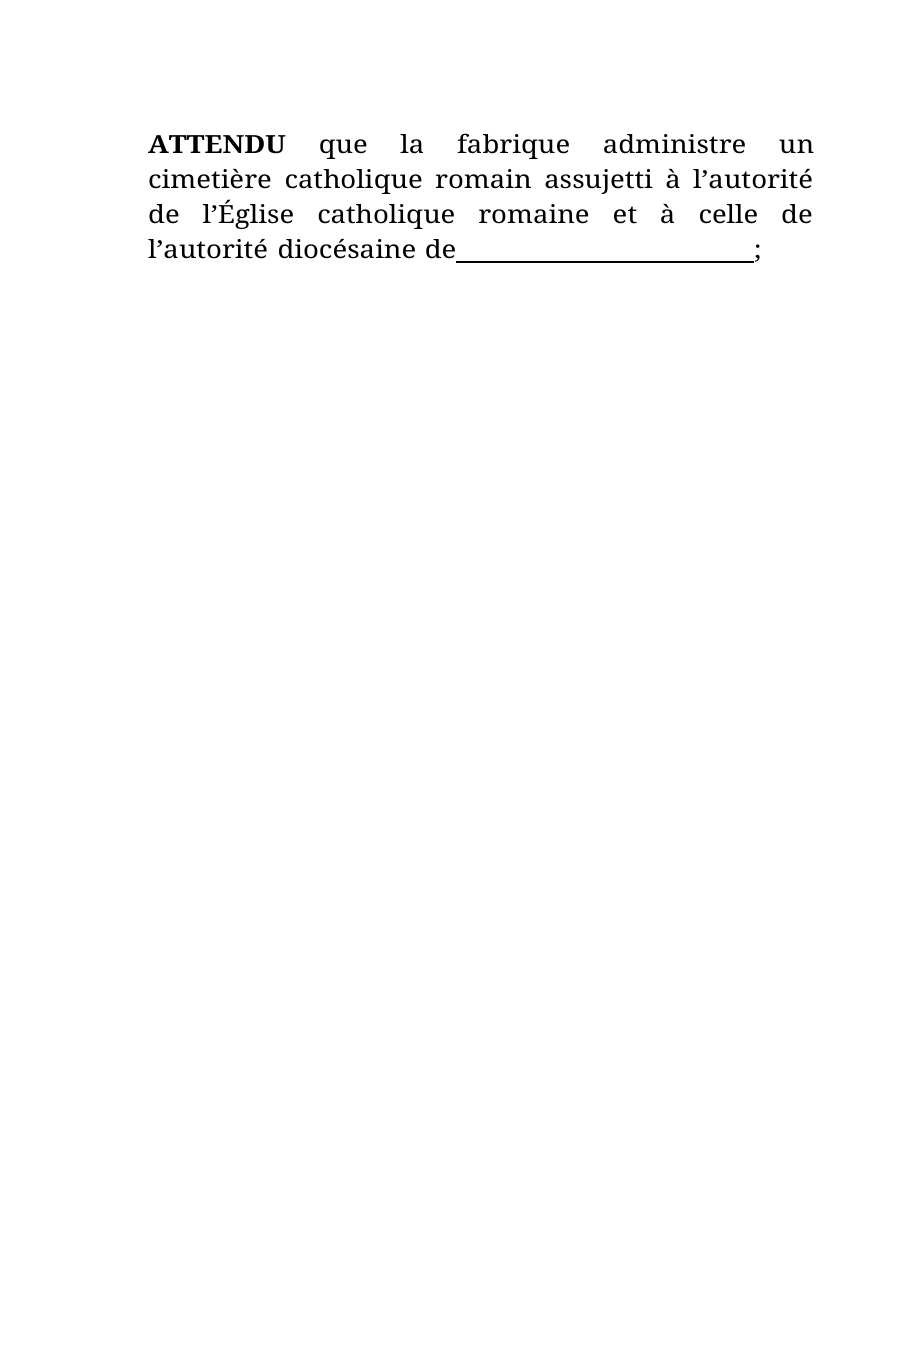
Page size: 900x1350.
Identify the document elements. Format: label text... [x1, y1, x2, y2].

text ATTENDU que la fabrique administre un cimetière catholique romain assujetti à l’autorité de l’Église catholique romaine et à celle de l’autorité diocésaine de ; [148, 127, 814, 266]
